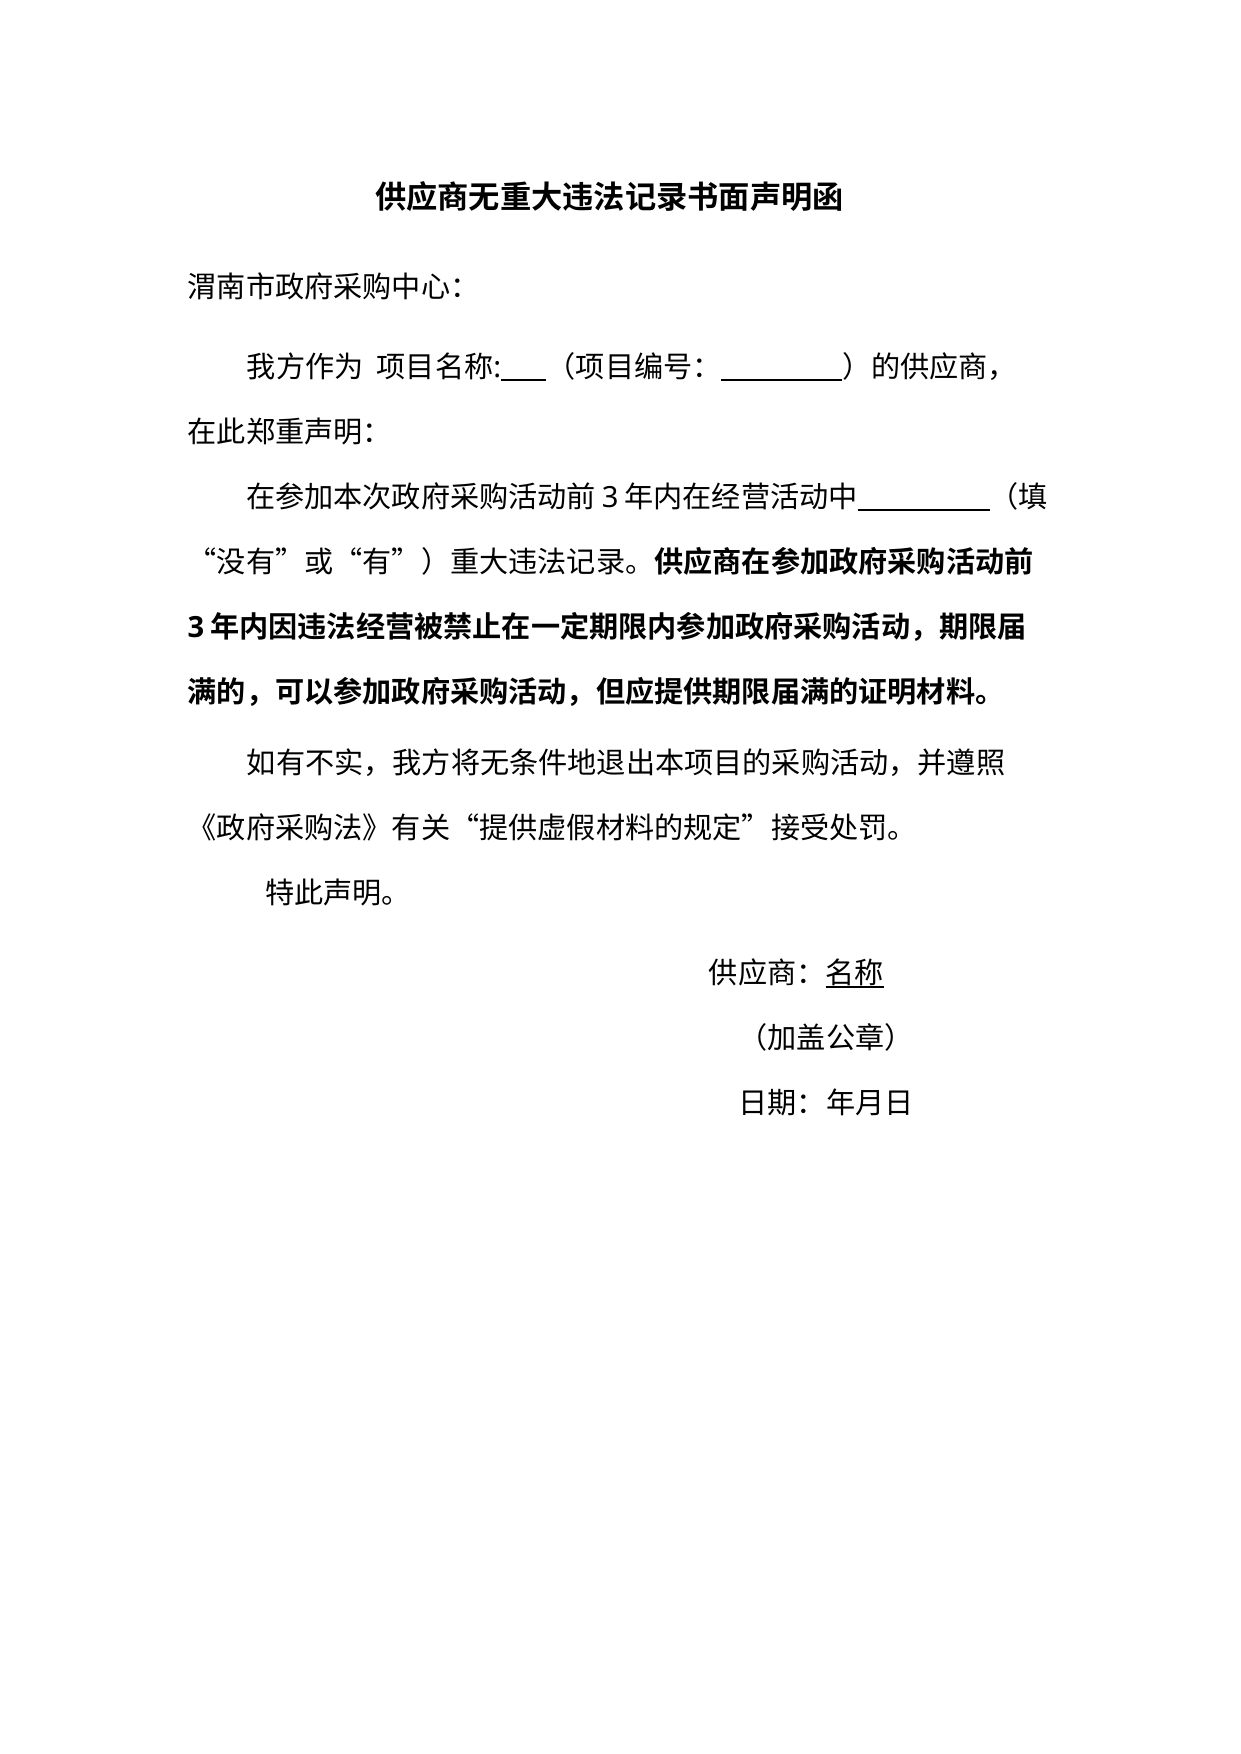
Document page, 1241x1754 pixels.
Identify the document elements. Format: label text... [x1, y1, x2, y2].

text 供应商：名称（加盖公章）日期：年月日 [709, 938, 923, 1133]
text 特此声明。 [265, 859, 1053, 924]
text 我方作为 项目名称: （项目编号： ）的供应商，在此郑重声明： [187, 332, 1012, 462]
text 如有不实，我方将无条件地退出本项目的采购活动，并遵照《政府采购法》有关“提供虚假材料的规定”接受处罚。 [187, 728, 1012, 858]
text 在参加本次政府采购活动前3年内在经营活动中 （填“没有”或“有”）重大违法记录。供应商在参加政府采购活动前3年内因违法经营被禁止在一定期限内参加政府采购活动，期限届满的，可以参加政府采购活动，但应提供期限届满的证明材料。 [187, 462, 1053, 722]
text 渭南市政府采购中心： [187, 252, 1053, 317]
text 供应商无重大违法记录书面声明函 [239, 162, 979, 227]
